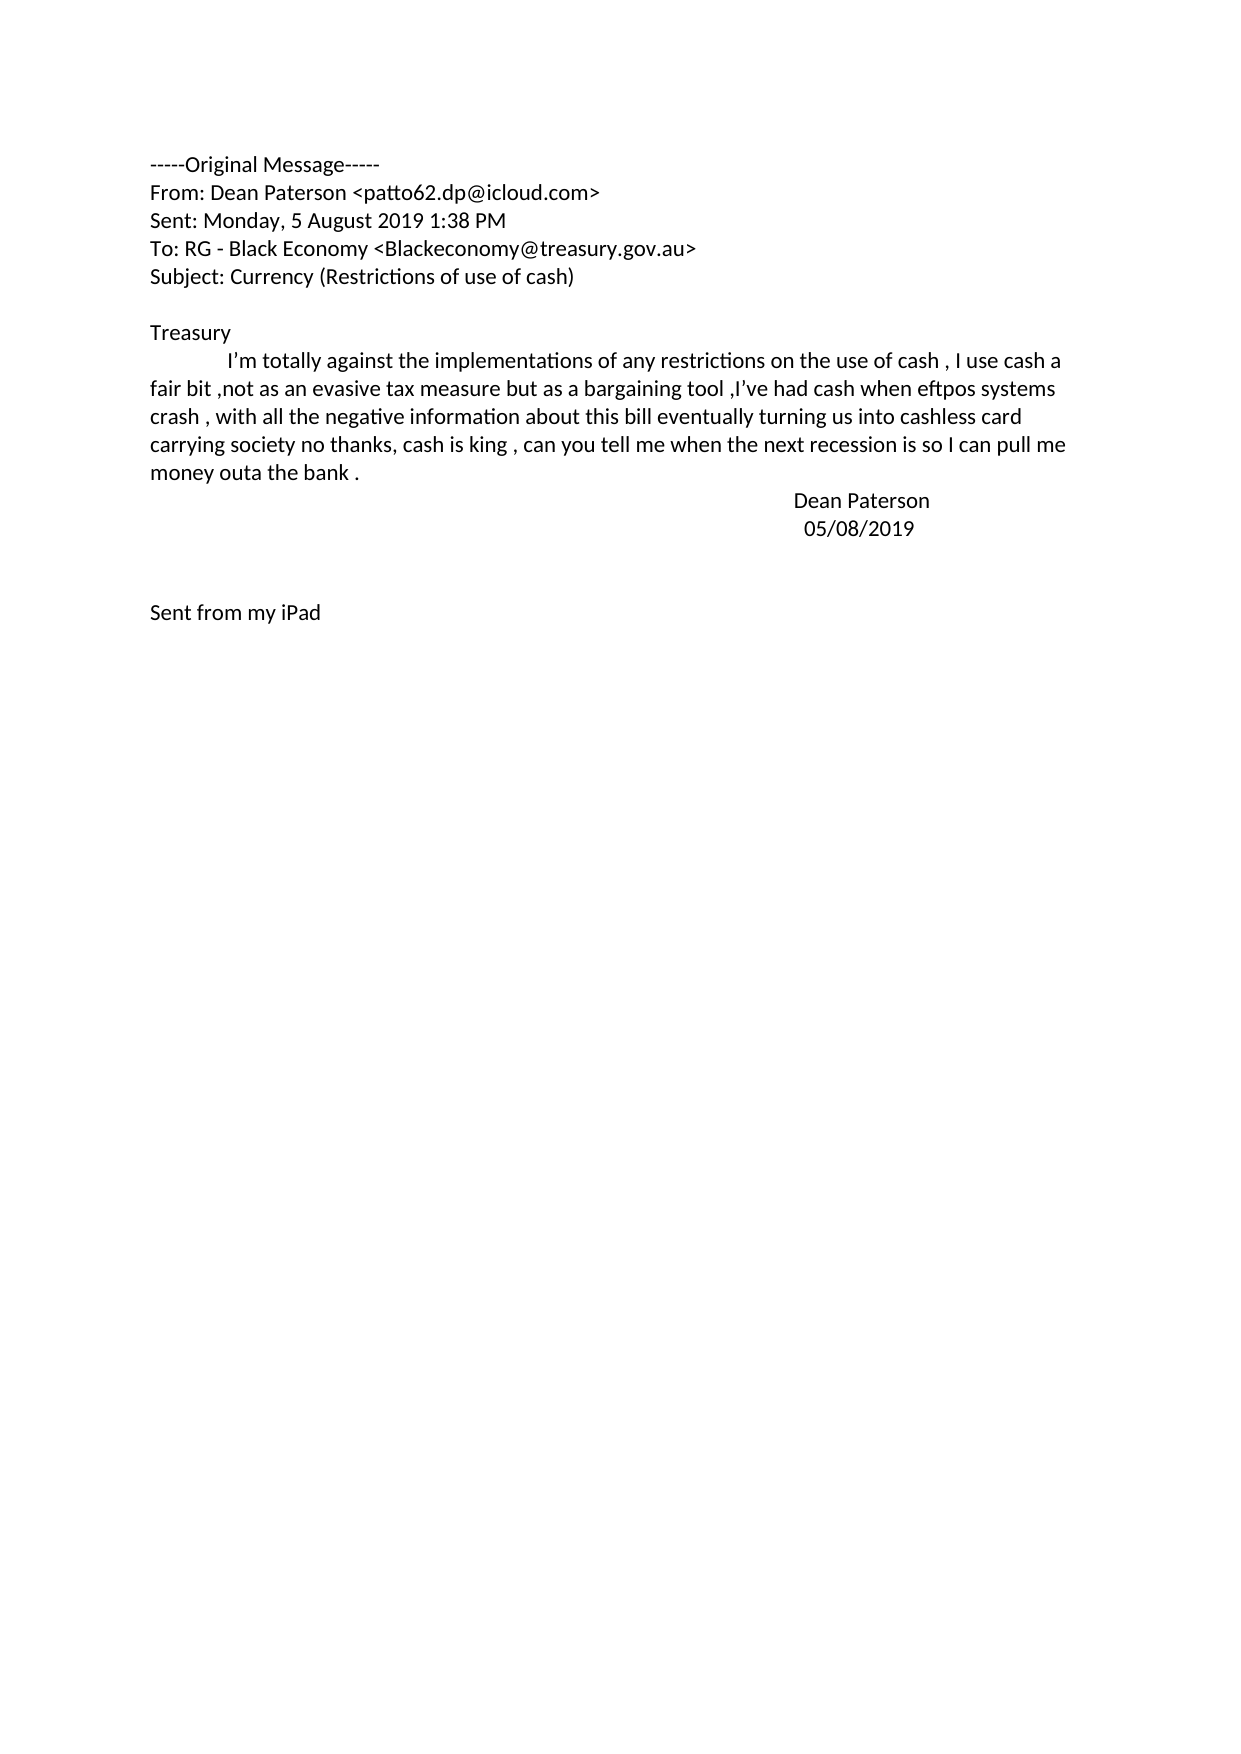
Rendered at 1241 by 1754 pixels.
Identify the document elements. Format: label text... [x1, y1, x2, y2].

text Dean Paterson [150, 486, 1090, 514]
text 05/08/2019 [150, 514, 1090, 542]
text I’m totally against the implementations of any restrictions on the use of cash , I use cash a fair bit ,not as an evasive tax measure but as a bargaining tool ,I’ve had cash when eftpos systems crash , with all the negative information about this bill eventually turning us into cashless card carrying society no thanks, cash is king , can you tell me when the next recession is so I can pull me money outa the bank . [150, 346, 1090, 486]
text -----Original Message----- From: Dean Paterson <patto62.dp@icloud.com> Sent: Monday, 5 August 2019 1:38 PM To: RG - Black Economy <Blackeconomy@treasury.gov.au> Subject: Currency (Restrictions of use of cash) [150, 150, 1090, 290]
text Treasury [150, 318, 1090, 346]
text Sent from my iPad [150, 598, 1090, 626]
